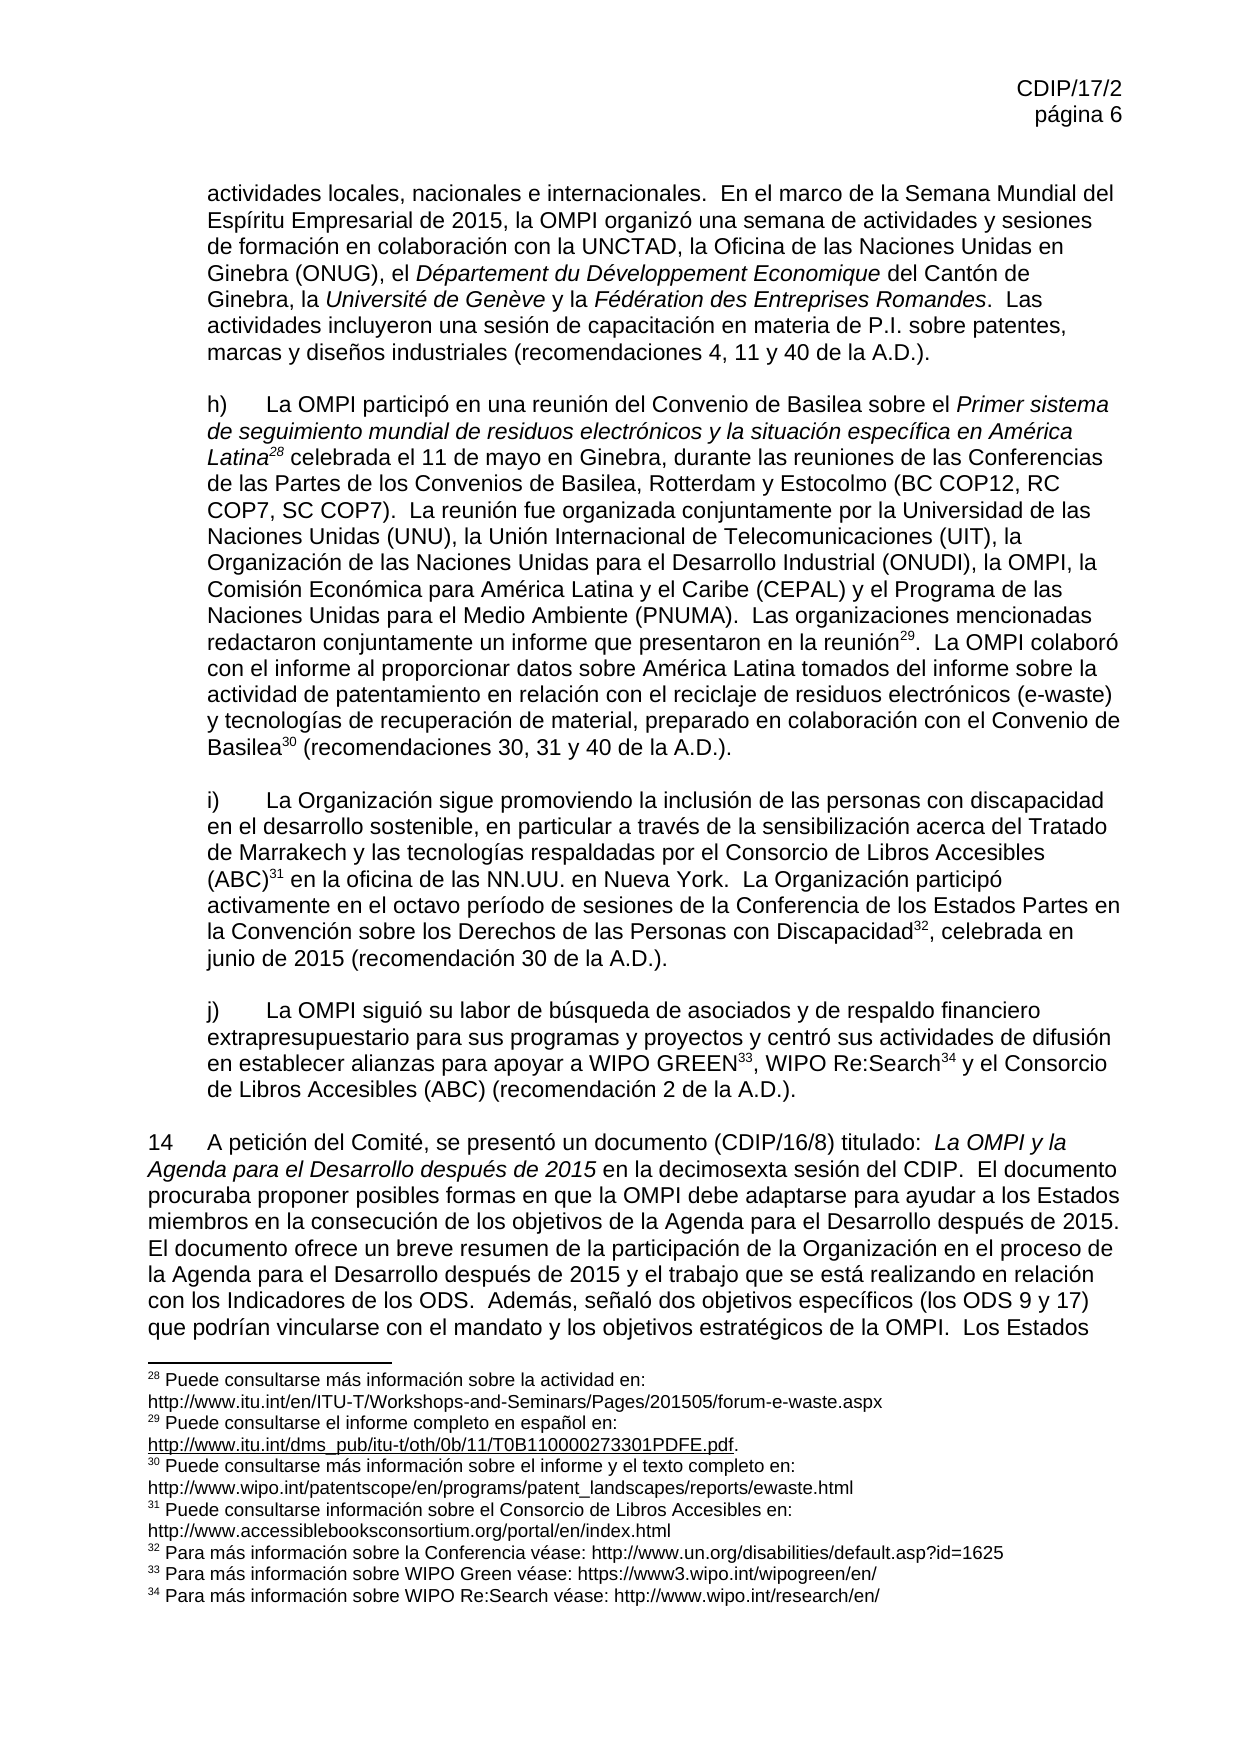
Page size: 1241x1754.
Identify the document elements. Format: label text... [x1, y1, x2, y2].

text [207, 180, 1122, 365]
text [148, 1129, 1122, 1340]
text j) La OMPI siguió su labor de búsqueda de asociados y de respaldo financiero extrapresupuestario para sus programas y proyectos y centró sus actividades de difusión en establecer alianzas para apoyar a WIPO GREEN, WIPO Re:Search y el Consorcio de Libros Accesibles (ABC) (recomendación 2 de la A.D.). [207, 997, 1122, 1103]
text i) La Organización sigue promoviendo la inclusión de las personas con discapacidad en el desarrollo sostenible, en particular a través de la sensibilización acerca del Tratado de Marrakech y las tecnologías respaldadas por el Consorcio de Libros Accesibles (ABC) en la oficina de las NN.UU. en Nueva York. La Organización participó activamente en el octavo período de sesiones de la Conferencia de los Estados Partes en la Convención sobre los Derechos de las Personas con Discapacidad, celebrada en junio de 2015 (recomendación 30 de la A.D.). [207, 787, 1122, 971]
text h) La OMPI participó en una reunión del Convenio de Basilea sobre el Primer sistema de seguimiento mundial de residuos electrónicos y la situación específica en América Latina celebrada el 11 de mayo en Ginebra, durante las reuniones de las Conferencias de las Partes de los Convenios de Basilea, Rotterdam y Estocolmo (BC COP12, RC COP7, SC COP7). La reunión fue organizada conjuntamente por la Universidad de las Naciones Unidas (UNU), la Unión Internacional de Telecomunicaciones (UIT), la Organización de las Naciones Unidas para el Desarrollo Industrial (ONUDI), la OMPI, la Comisión Económica para América Latina y el Caribe (CEPAL) y el Programa de las Naciones Unidas para el Medio Ambiente (PNUMA). Las organizaciones mencionadas redactaron conjuntamente un informe que presentaron en la reunión. La OMPI colaboró con el informe al proporcionar datos sobre América Latina tomados del informe sobre la actividad de patentamiento en relación con el reciclaje de residuos electrónicos (e-waste) y tecnologías de recuperación de material, preparado en colaboración con el Convenio de Basilea (recomendaciones 30, 31 y 40 de la A.D.). [207, 391, 1122, 760]
